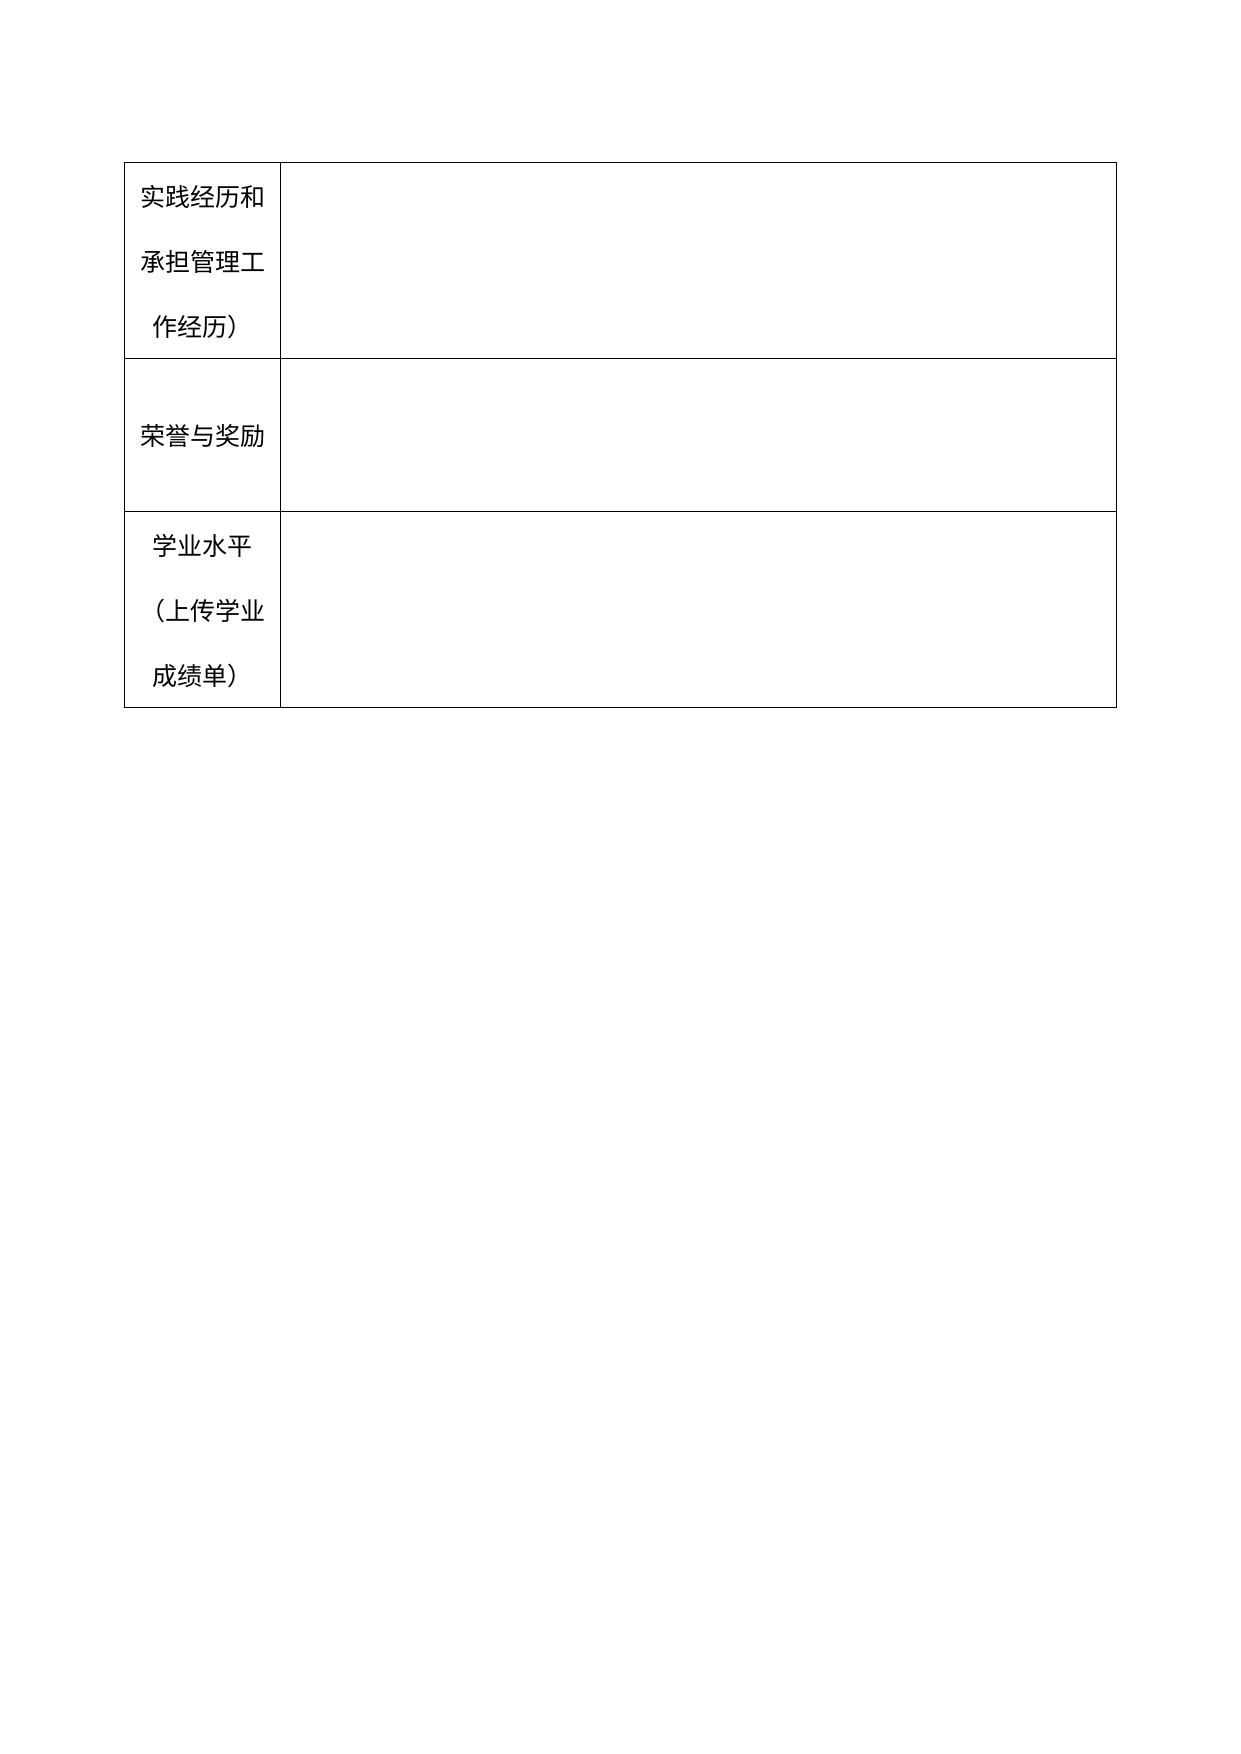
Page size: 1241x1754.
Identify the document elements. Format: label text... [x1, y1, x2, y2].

table_cell [281, 163, 1116, 358]
table_cell [281, 359, 1116, 511]
table_cell 荣誉与奖励 [125, 359, 280, 511]
table_cell 学业水平 （上传学业成绩单） [125, 512, 280, 707]
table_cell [125, 163, 280, 358]
table_cell [281, 512, 1116, 707]
